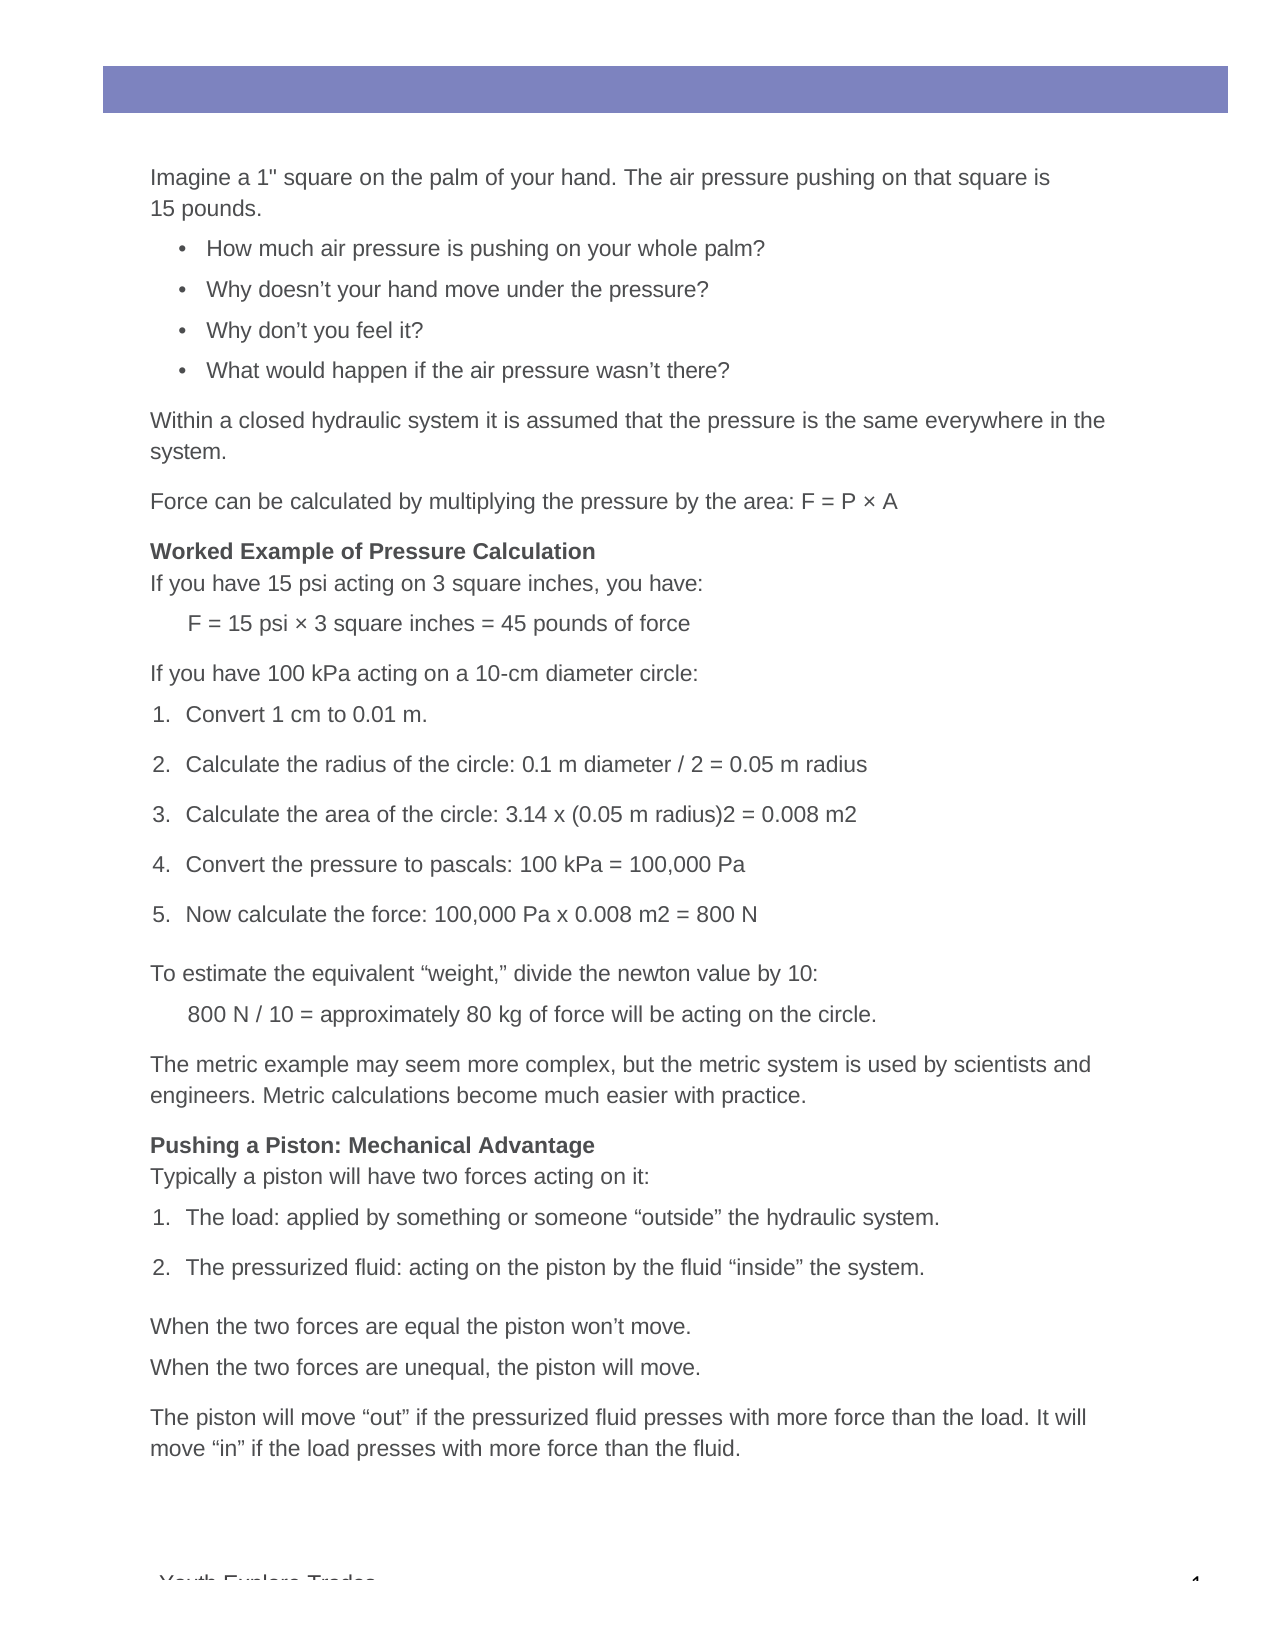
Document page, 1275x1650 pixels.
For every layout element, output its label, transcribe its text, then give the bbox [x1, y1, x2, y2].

subtitle Pushing a Piston: Mechanical Advantage [150, 1132, 1239, 1158]
list How much air pressure is pushing on your whole palm? [178, 235, 1239, 262]
text Imagine a 1" square on the palm of your hand. The air pressure pushing on that square is 15 pounds. [150, 164, 1063, 221]
text Within a closed hydraulic system it is assumed that the pressure is the same everywhere in the system. [150, 407, 1148, 465]
text Force can be calculated by multiplying the pressure by the area: F = P × A [150, 488, 1239, 514]
list Convert the pressure to pascals: 100 kPa = 100,000 Pa [152, 851, 1239, 877]
list Why doesn’t your hand move under the pressure? [178, 276, 1239, 302]
list The pressurized fluid: acting on the piston by the fluid “inside” the system. [152, 1254, 1239, 1280]
list What would happen if the air pressure wasn’t there? [178, 357, 1239, 384]
text Typically a piston will have two forces acting on it: [150, 1163, 1239, 1189]
list The load: applied by something or someone “outside” the hydraulic system. [152, 1204, 1239, 1230]
subtitle Worked Example of Pressure Calculation [150, 538, 1239, 564]
text The metric example may seem more complex, but the metric system is used by scientists and engineers. Metric calculations become much easier with practice. [150, 1051, 1148, 1108]
text If you have 15 psi acting on 3 square inches, you have: F = 15 psi × 3 square inches = 45 pounds of force [150, 569, 713, 636]
list Why don’t you feel it? [178, 317, 1239, 343]
list Convert 1 cm to 0.01 m. [152, 701, 1239, 727]
text 800 N / 10 = approximately 80 kg of force will be acting on the circle. [187, 1001, 1239, 1027]
text When the two forces are equal the piston won’t move. When the two forces are unequal, the piston will move. [150, 1313, 713, 1380]
list Calculate the radius of the circle: 0.1 m diameter / 2 = 0.05 m radius [152, 751, 1239, 777]
text To estimate the equivalent “weight,” divide the newton value by 10: [150, 960, 1239, 987]
list Now calculate the force: 100,000 Pa x 0.008 m2 = 800 N [152, 901, 1239, 927]
text The piston will move “out” if the pressurized fluid presses with more force than the load. It will move “in” if the load presses with more force than the fluid. [150, 1404, 1110, 1462]
list Calculate the area of the circle: 3.14 x (0.05 m radius)2 = 0.008 m2 [152, 801, 1239, 827]
text If you have 100 kPa acting on a 10-cm diameter circle: [150, 660, 1239, 687]
